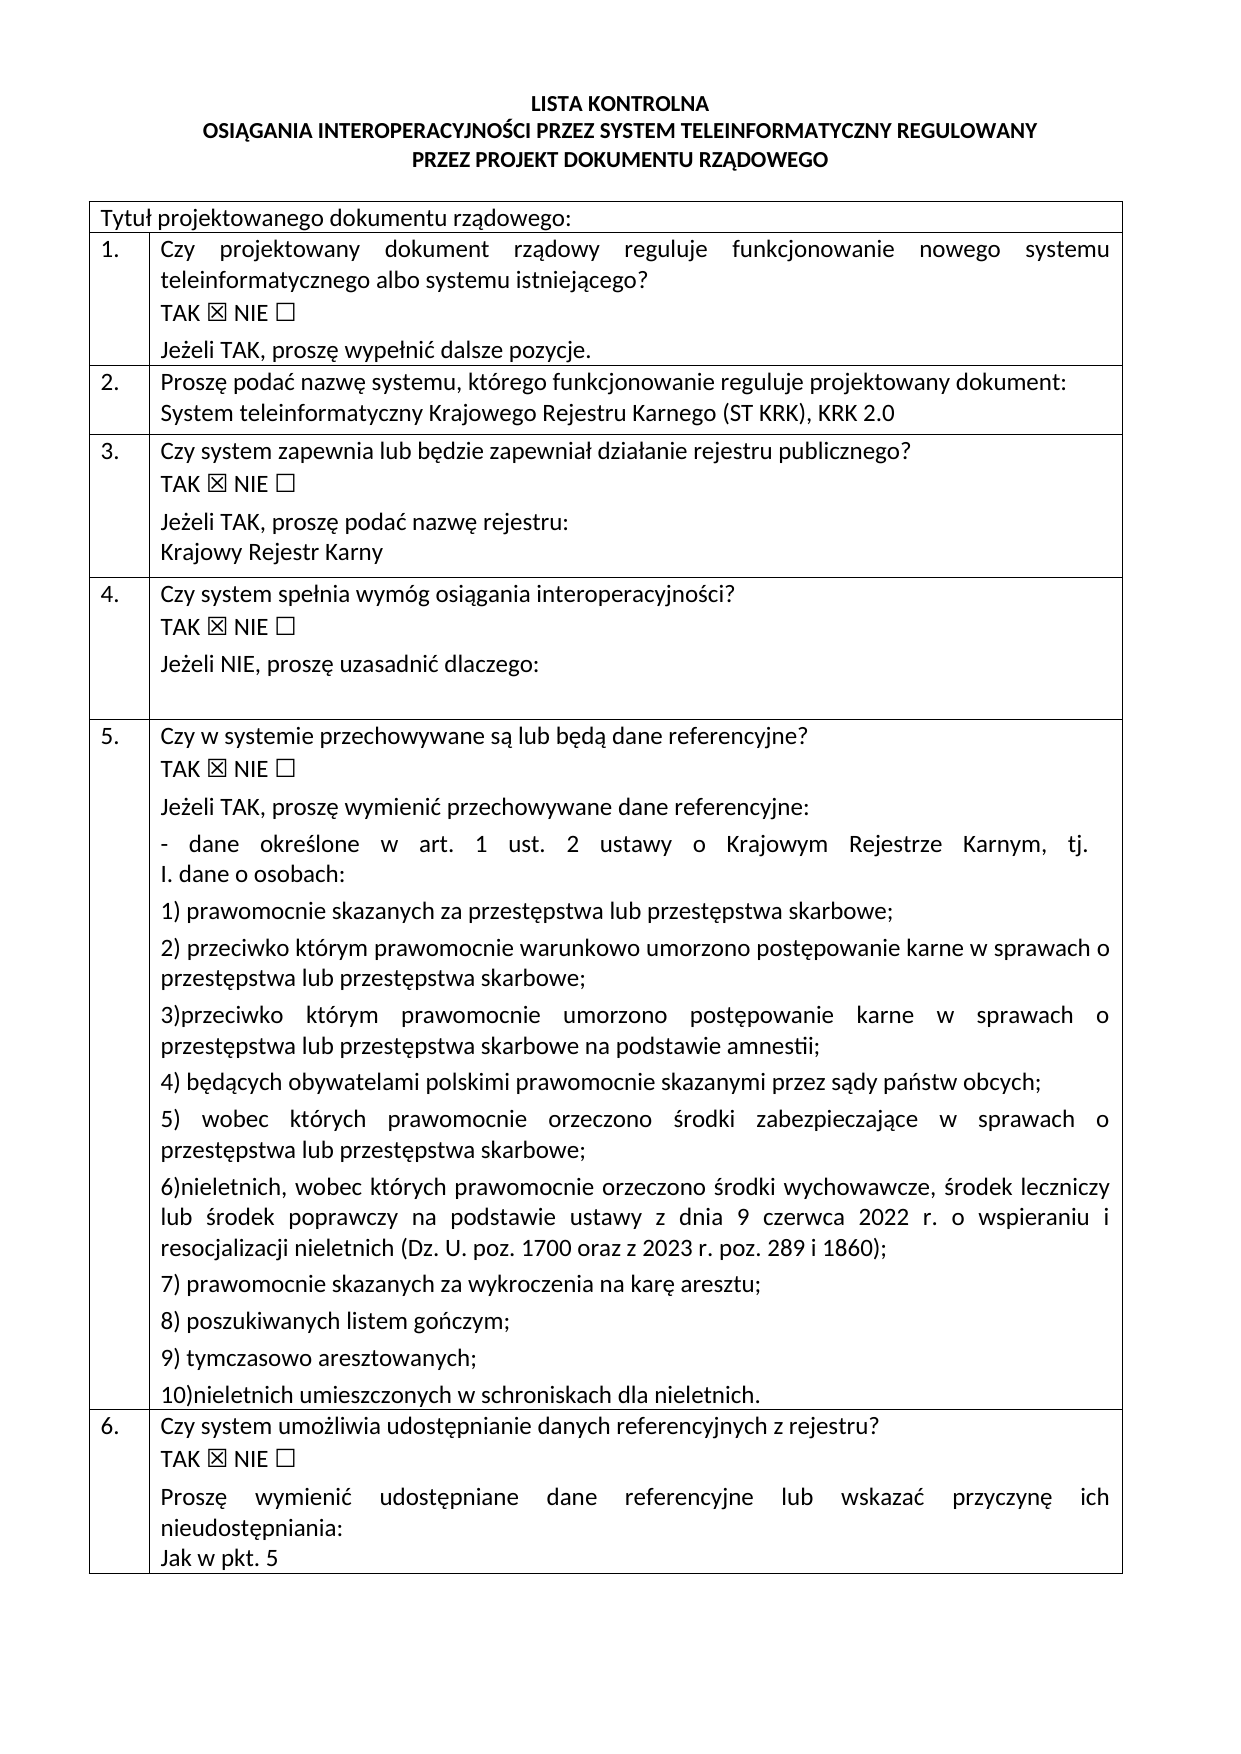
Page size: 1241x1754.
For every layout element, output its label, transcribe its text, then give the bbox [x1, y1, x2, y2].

table_cell Czy projektowany dokument rządowy reguluje funkcjonowanie nowego systemu teleinformatycznego albo systemu istniejącego? TAK NIE Jeżeli TAK, proszę wypełnić dalsze pozycje. [150, 233, 1122, 365]
table_cell Czy w systemie przechowywane są lub będą dane referencyjne? TAK NIE Jeżeli TAK, proszę wymienić przechowywane dane referencyjne: - dane określone w art. 1 ust. 2 ustawy o Krajowym Rejestrze Karnym, tj. I. dane o osobach: 1) prawomocnie skazanych za przestępstwa lub przestępstwa skarbowe; 2) przeciwko którym prawomocnie warunkowo umorzono postępowanie karne w sprawach o przestępstwa lub przestępstwa skarbowe; 3)przeciwko którym prawomocnie umorzono postępowanie karne w sprawach o przestępstwa lub przestępstwa skarbowe na podstawie amnestii; 4) będących obywatelami polskimi prawomocnie skazanymi przez sądy państw obcych; 5) wobec których prawomocnie orzeczono środki zabezpieczające w sprawach o przestępstwa lub przestępstwa skarbowe; 6)nieletnich, wobec których prawomocnie orzeczono środki wychowawcze, środek leczniczy lub środek poprawczy na podstawie ustawy z dnia 9 czerwca 2022 r. o wspieraniu i resocjalizacji nieletnich (Dz. U. poz. 1700 oraz z 2023 r. poz. 289 i 1860); 7) prawomocnie skazanych za wykroczenia na karę aresztu; 8) poszukiwanych listem gończym; 9) tymczasowo aresztowanych; 10)nieletnich umieszczonych w schroniskach dla nieletnich. [150, 720, 1122, 1409]
table_cell Czy system umożliwia udostępnianie danych referencyjnych z rejestru? TAK NIE Proszę wymienić udostępniane dane referencyjne lub wskazać przyczynę ich nieudostępniania: Jak w pkt. 5 [150, 1410, 1122, 1573]
table_cell Czy system zapewnia lub będzie zapewniał działanie rejestru publicznego? TAK NIE Jeżeli TAK, proszę podać nazwę rejestru: Krajowy Rejestr Karny [150, 435, 1122, 577]
text PRZEZ PROJEKT DOKUMENTU RZĄDOWEGO [89, 145, 1152, 173]
table_cell [90, 435, 149, 577]
table_cell [90, 578, 149, 719]
table_cell [90, 233, 149, 365]
text LISTA KONTROLNA OSIĄGANIA INTEROPERACYJNOŚCI PRZEZ SYSTEM TELEINFORMATYCZNY REGULOWANY [89, 89, 1152, 145]
table_cell Czy system spełnia wymóg osiągania interoperacyjności? TAK NIE Jeżeli NIE, proszę uzasadnić dlaczego: [150, 578, 1122, 719]
table_cell Proszę podać nazwę systemu, którego funkcjonowanie reguluje projektowany dokument: System teleinformatyczny Krajowego Rejestru Karnego (ST KRK), KRK 2.0 [150, 366, 1122, 434]
table_cell [90, 1410, 149, 1573]
table_header Tytuł projektowanego dokumentu rządowego: [90, 202, 1122, 232]
table_cell [90, 366, 149, 434]
table_cell [90, 720, 149, 1409]
